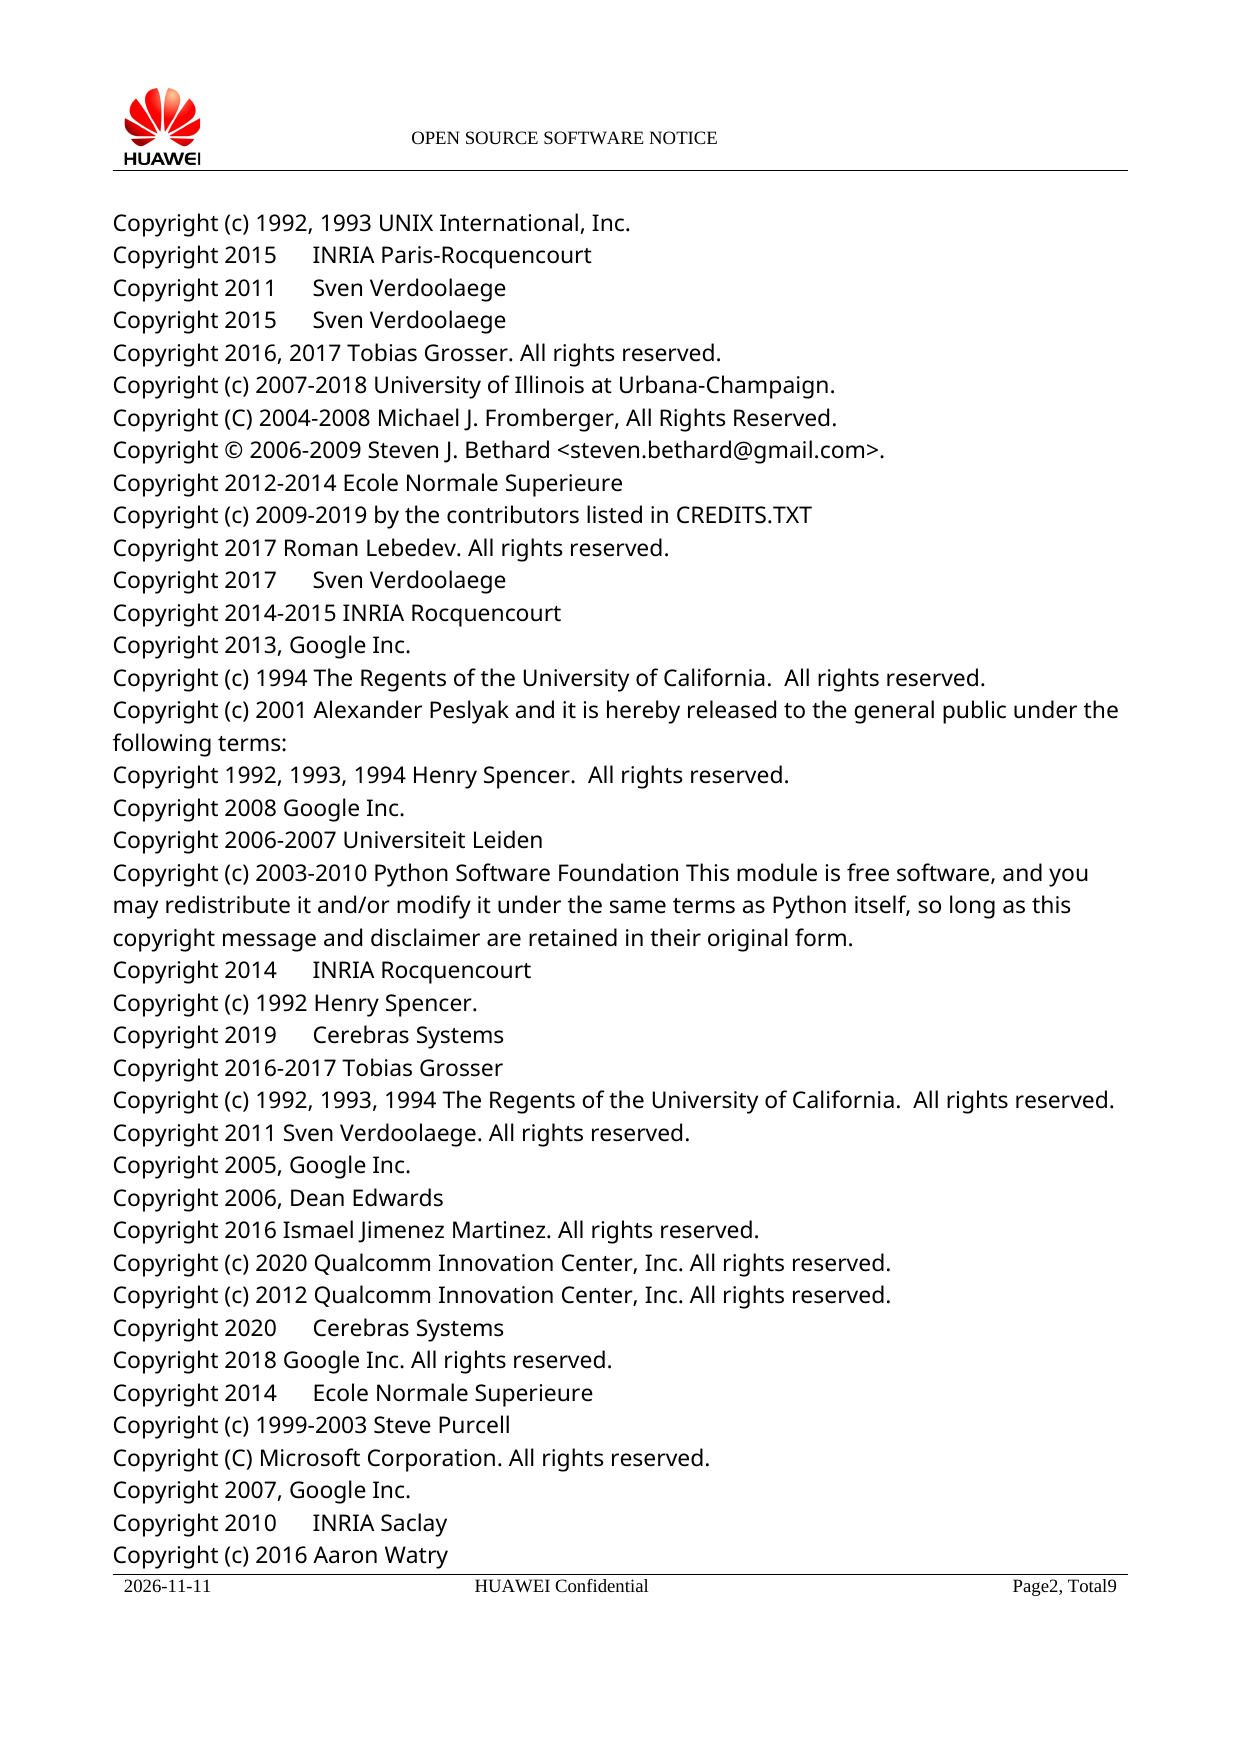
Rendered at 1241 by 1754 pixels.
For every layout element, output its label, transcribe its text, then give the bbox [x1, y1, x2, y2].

picture [124, 88, 201, 165]
